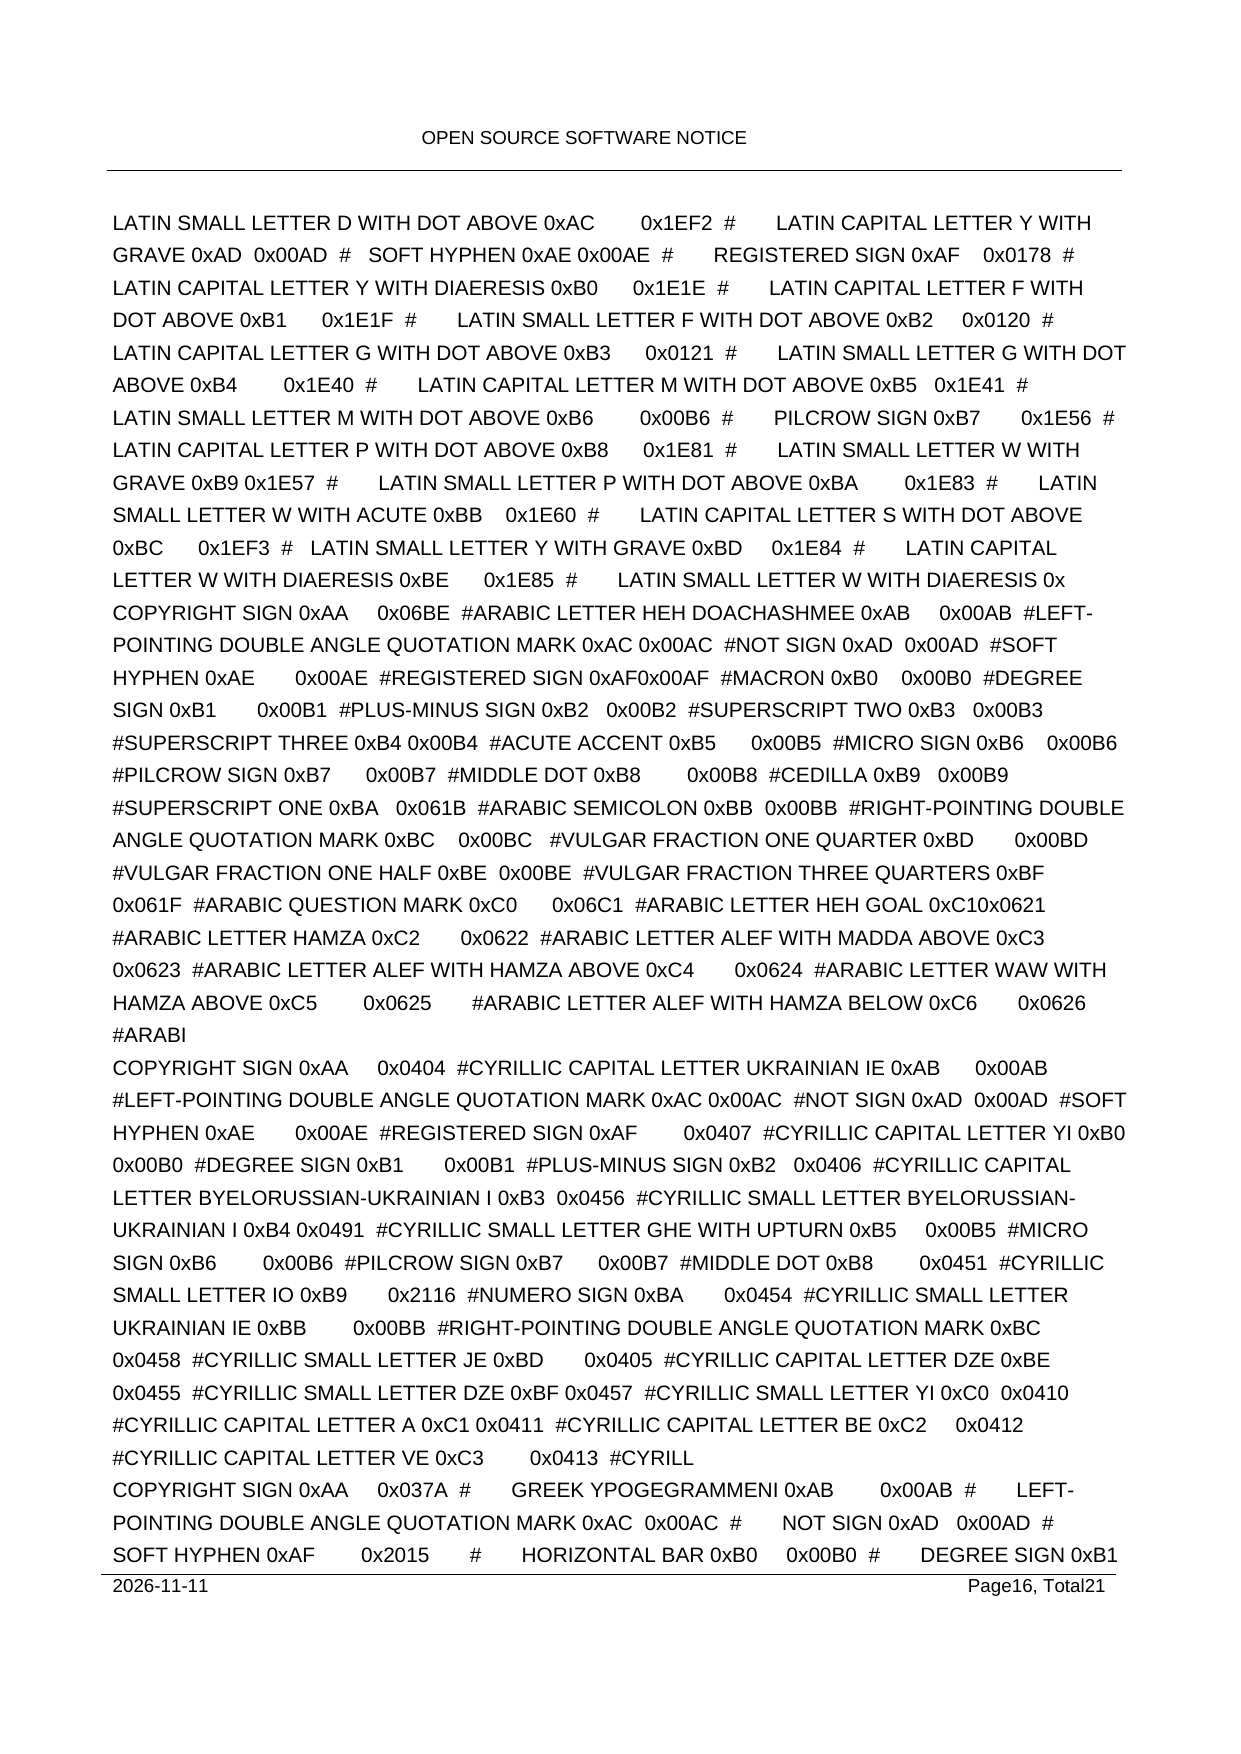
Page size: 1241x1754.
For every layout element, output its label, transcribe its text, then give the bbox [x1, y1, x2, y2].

text COPYRIGHT SIGN 0xAA 0x06BE #ARABIC LETTER HEH DOACHASHMEE 0xAB 0x00AB #LEFT-POINTING DOUBLE ANGLE QUOTATION MARK 0xAC 0x00AC #NOT SIGN 0xAD 0x00AD #SOFT HYPHEN 0xAE 0x00AE #REGISTERED SIGN 0xAF0x00AF #MACRON 0xB0 0x00B0 #DEGREE SIGN 0xB1 0x00B1 #PLUS-MINUS SIGN 0xB2 0x00B2 #SUPERSCRIPT TWO 0xB3 0x00B3 #SUPERSCRIPT THREE 0xB4 0x00B4 #ACUTE ACCENT 0xB5 0x00B5 #MICRO SIGN 0xB6 0x00B6 #PILCROW SIGN 0xB7 0x00B7 #MIDDLE DOT 0xB8 0x00B8 #CEDILLA 0xB9 0x00B9 #SUPERSCRIPT ONE 0xBA 0x061B #ARABIC SEMICOLON 0xBB 0x00BB #RIGHT-POINTING DOUBLE ANGLE QUOTATION MARK 0xBC 0x00BC #VULGAR FRACTION ONE QUARTER 0xBD 0x00BD #VULGAR FRACTION ONE HALF 0xBE 0x00BE #VULGAR FRACTION THREE QUARTERS 0xBF 0x061F #ARABIC QUESTION MARK 0xC0 0x06C1 #ARABIC LETTER HEH GOAL 0xC10x0621 #ARABIC LETTER HAMZA 0xC2 0x0622 #ARABIC LETTER ALEF WITH MADDA ABOVE 0xC3 0x0623 #ARABIC LETTER ALEF WITH HAMZA ABOVE 0xC4 0x0624 #ARABIC LETTER WAW WITH HAMZA ABOVE 0xC5 0x0625 #ARABIC LETTER ALEF WITH HAMZA BELOW 0xC6 0x0626 #ARABI [112, 596, 1128, 1051]
text COPYRIGHT SIGN 0xAA 0x0404 #CYRILLIC CAPITAL LETTER UKRAINIAN IE 0xAB 0x00AB #LEFT-POINTING DOUBLE ANGLE QUOTATION MARK 0xAC 0x00AC #NOT SIGN 0xAD 0x00AD #SOFT HYPHEN 0xAE 0x00AE #REGISTERED SIGN 0xAF 0x0407 #CYRILLIC CAPITAL LETTER YI 0xB0 0x00B0 #DEGREE SIGN 0xB1 0x00B1 #PLUS-MINUS SIGN 0xB2 0x0406 #CYRILLIC CAPITAL LETTER BYELORUSSIAN-UKRAINIAN I 0xB3 0x0456 #CYRILLIC SMALL LETTER BYELORUSSIAN-UKRAINIAN I 0xB4 0x0491 #CYRILLIC SMALL LETTER GHE WITH UPTURN 0xB5 0x00B5 #MICRO SIGN 0xB6 0x00B6 #PILCROW SIGN 0xB7 0x00B7 #MIDDLE DOT 0xB8 0x0451 #CYRILLIC SMALL LETTER IO 0xB9 0x2116 #NUMERO SIGN 0xBA 0x0454 #CYRILLIC SMALL LETTER UKRAINIAN IE 0xBB 0x00BB #RIGHT-POINTING DOUBLE ANGLE QUOTATION MARK 0xBC 0x0458 #CYRILLIC SMALL LETTER JE 0xBD 0x0405 #CYRILLIC CAPITAL LETTER DZE 0xBE 0x0455 #CYRILLIC SMALL LETTER DZE 0xBF 0x0457 #CYRILLIC SMALL LETTER YI 0xC0 0x0410 #CYRILLIC CAPITAL LETTER A 0xC1 0x0411 #CYRILLIC CAPITAL LETTER BE 0xC2 0x0412 #CYRILLIC CAPITAL LETTER VE 0xC3 0x0413 #CYRILL [112, 1051, 1128, 1474]
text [112, 206, 1128, 596]
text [112, 1474, 1128, 1571]
